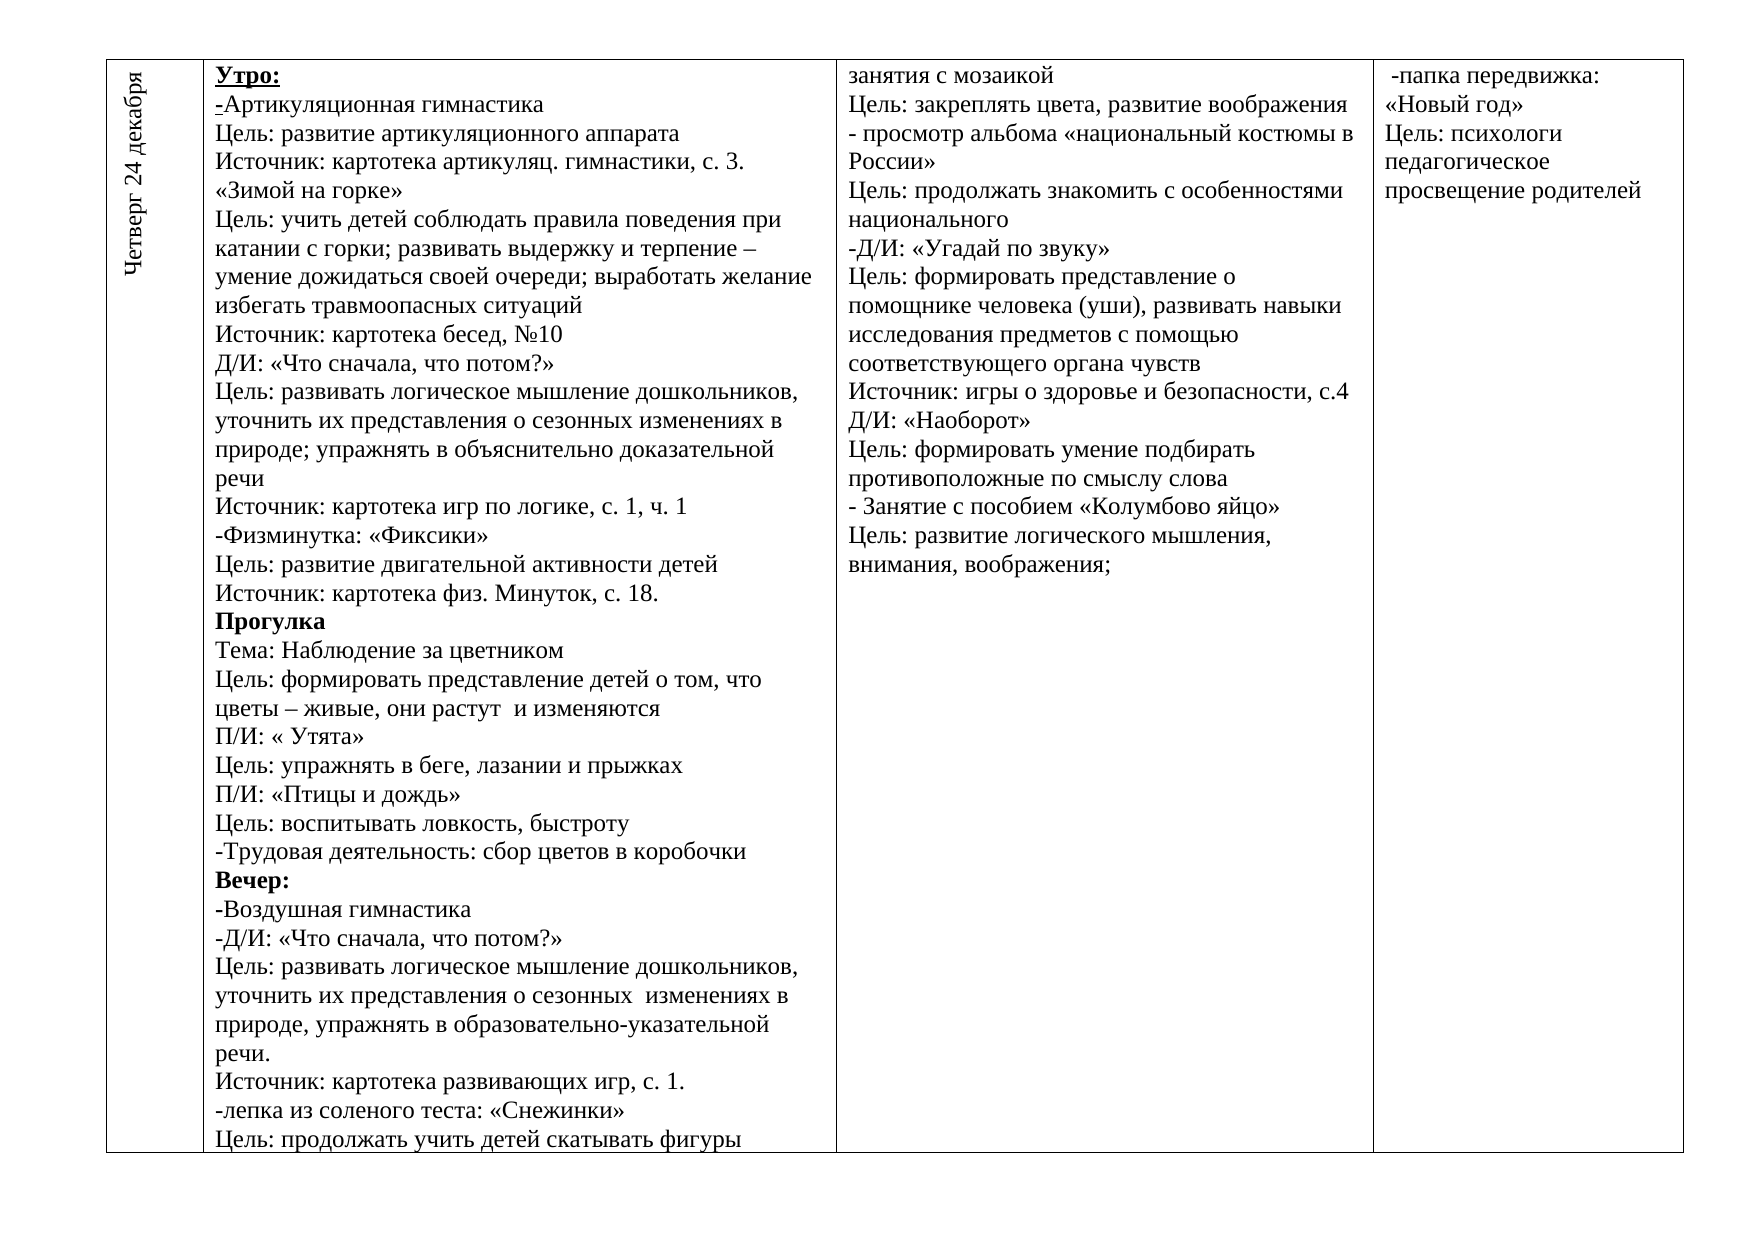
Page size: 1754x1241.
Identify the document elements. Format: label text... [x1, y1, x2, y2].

table_cell Четверг 24 декабря [107, 60, 203, 1152]
table_cell Утро: -Артикуляционная гимнастика Цель: развитие артикуляционного аппарата Источник: картотека артикуляц. гимнастики, с. 3. «Зимой на горке» Цель: учить детей соблюдать правила поведения при катании с горки; развивать выдержку и терпение – умение дожидаться своей очереди; выработать желание избегать травмоопасных ситуаций Источник: картотека бесед, №10 Д/И: «Что сначала, что потом?» Цель: развивать логическое мышление дошкольников, уточнить их представления о сезонных изменениях в природе; упражнять в объяснительно доказательной речи Источник: картотека игр по логике, с. 1, ч. 1 -Физминутка: «Фиксики» Цель: развитие двигательной активности детей Источник: картотека физ. Минуток, с. 18. Прогулка Тема: Наблюдение за цветником Цель: формировать представление детей о том, что цветы – живые, они растут и изменяются П/И: « Утята» Цель: упражнять в беге, лазании и прыжках П/И: «Птицы и дождь» Цель: воспитывать ловкость, быстроту -Трудовая деятельность: сбор цветов в коробочки Вечер: -Воздушная гимнастика -Д/И: «Что сначала, что потом?» Цель: развивать логическое мышление дошкольников, уточнить их представления о сезонных изменениях в природе, упражнять в образовательно-указательной речи. Источник: картотека развивающих игр, с. 1. -лепка из соленого теста: «Снежинки» Цель: продолжать учить детей скатывать фигуры круглой формы, развитие мелкой моторики рук. - Сказкотерапия: придумывание и рассказ сказки «Мой веселый карандаш» ( продолжение) [204, 60, 836, 1152]
table_cell -папка передвижка: «Новый год» Цель: психологи педагогическое просвещение родителей [1374, 60, 1683, 1152]
table_cell занятия с мозаикой Цель: закреплять цвета, развитие воображения - просмотр альбома «национальный костюмы в России» Цель: продолжать знакомить с особенностями национального -Д/И: «Угадай по звуку» Цель: формировать представление о помощнике человека (уши), развивать навыки исследования предметов с помощью соответствующего органа чувств Источник: игры о здоровье и безопасности, с.4 Д/И: «Наоборот» Цель: формировать умение подбирать противоположные по смыслу слова - Занятие с пособием «Колумбово яйцо» Цель: развитие логического мышления, внимания, воображения; [837, 60, 1373, 1152]
